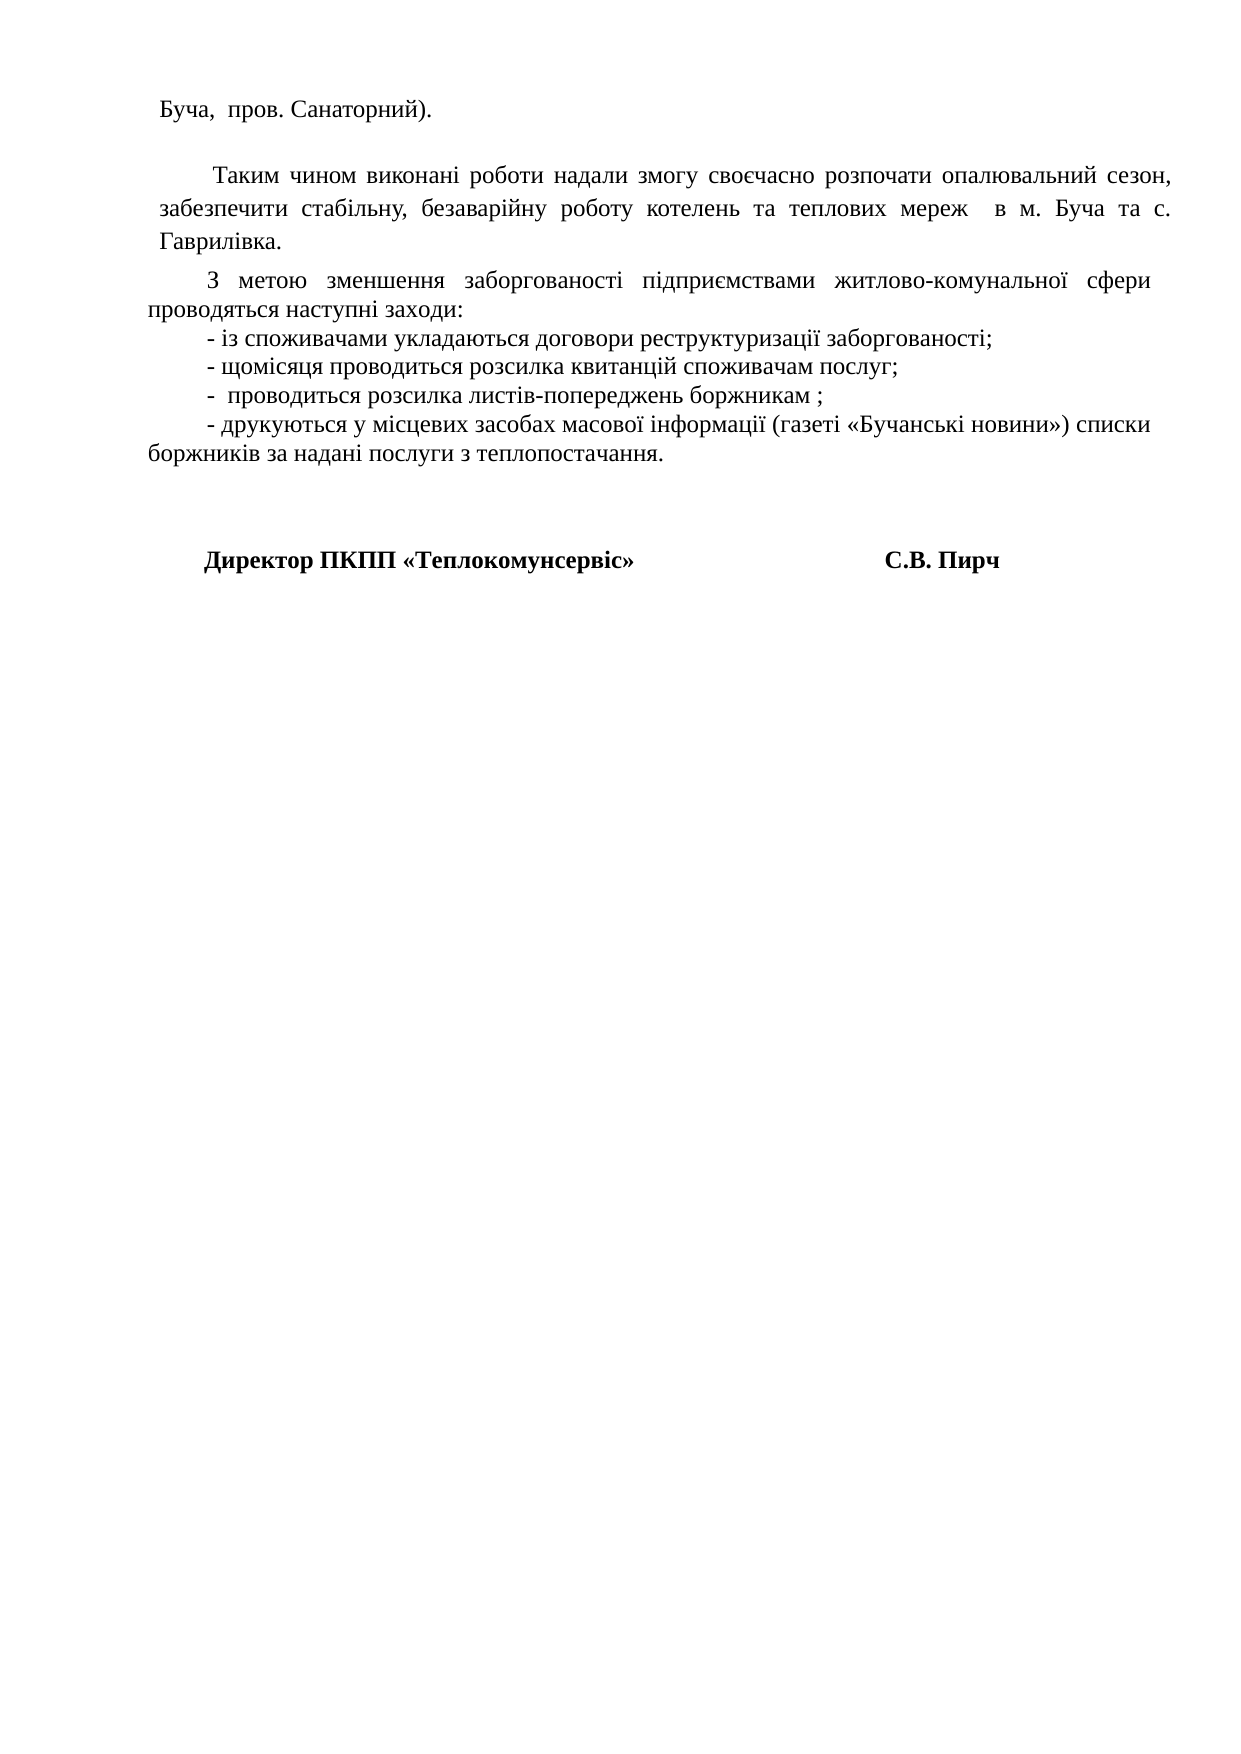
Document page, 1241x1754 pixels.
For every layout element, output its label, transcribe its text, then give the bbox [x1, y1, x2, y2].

text Директор ПКПП «Теплокомунсервіс» С.В. Пирч [148, 545, 1152, 573]
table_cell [153, 89, 1240, 265]
text - із споживачами укладаються договори реструктуризації заборгованості; [148, 323, 1152, 351]
text - щомісяця проводиться розсилка квитанцій споживачам послуг; [148, 351, 1152, 380]
text - проводиться розсилка листів-попереджень боржникам ; [148, 380, 1152, 409]
text З метою зменшення заборгованості підприємствами житлово-комунальної сфери проводяться наступні заходи: [148, 265, 1152, 323]
text - друкуються у місцевих засобах масової інформації (газеті «Бучанські новини») списки боржників за надані послуги з теплопостачання. [148, 409, 1152, 466]
